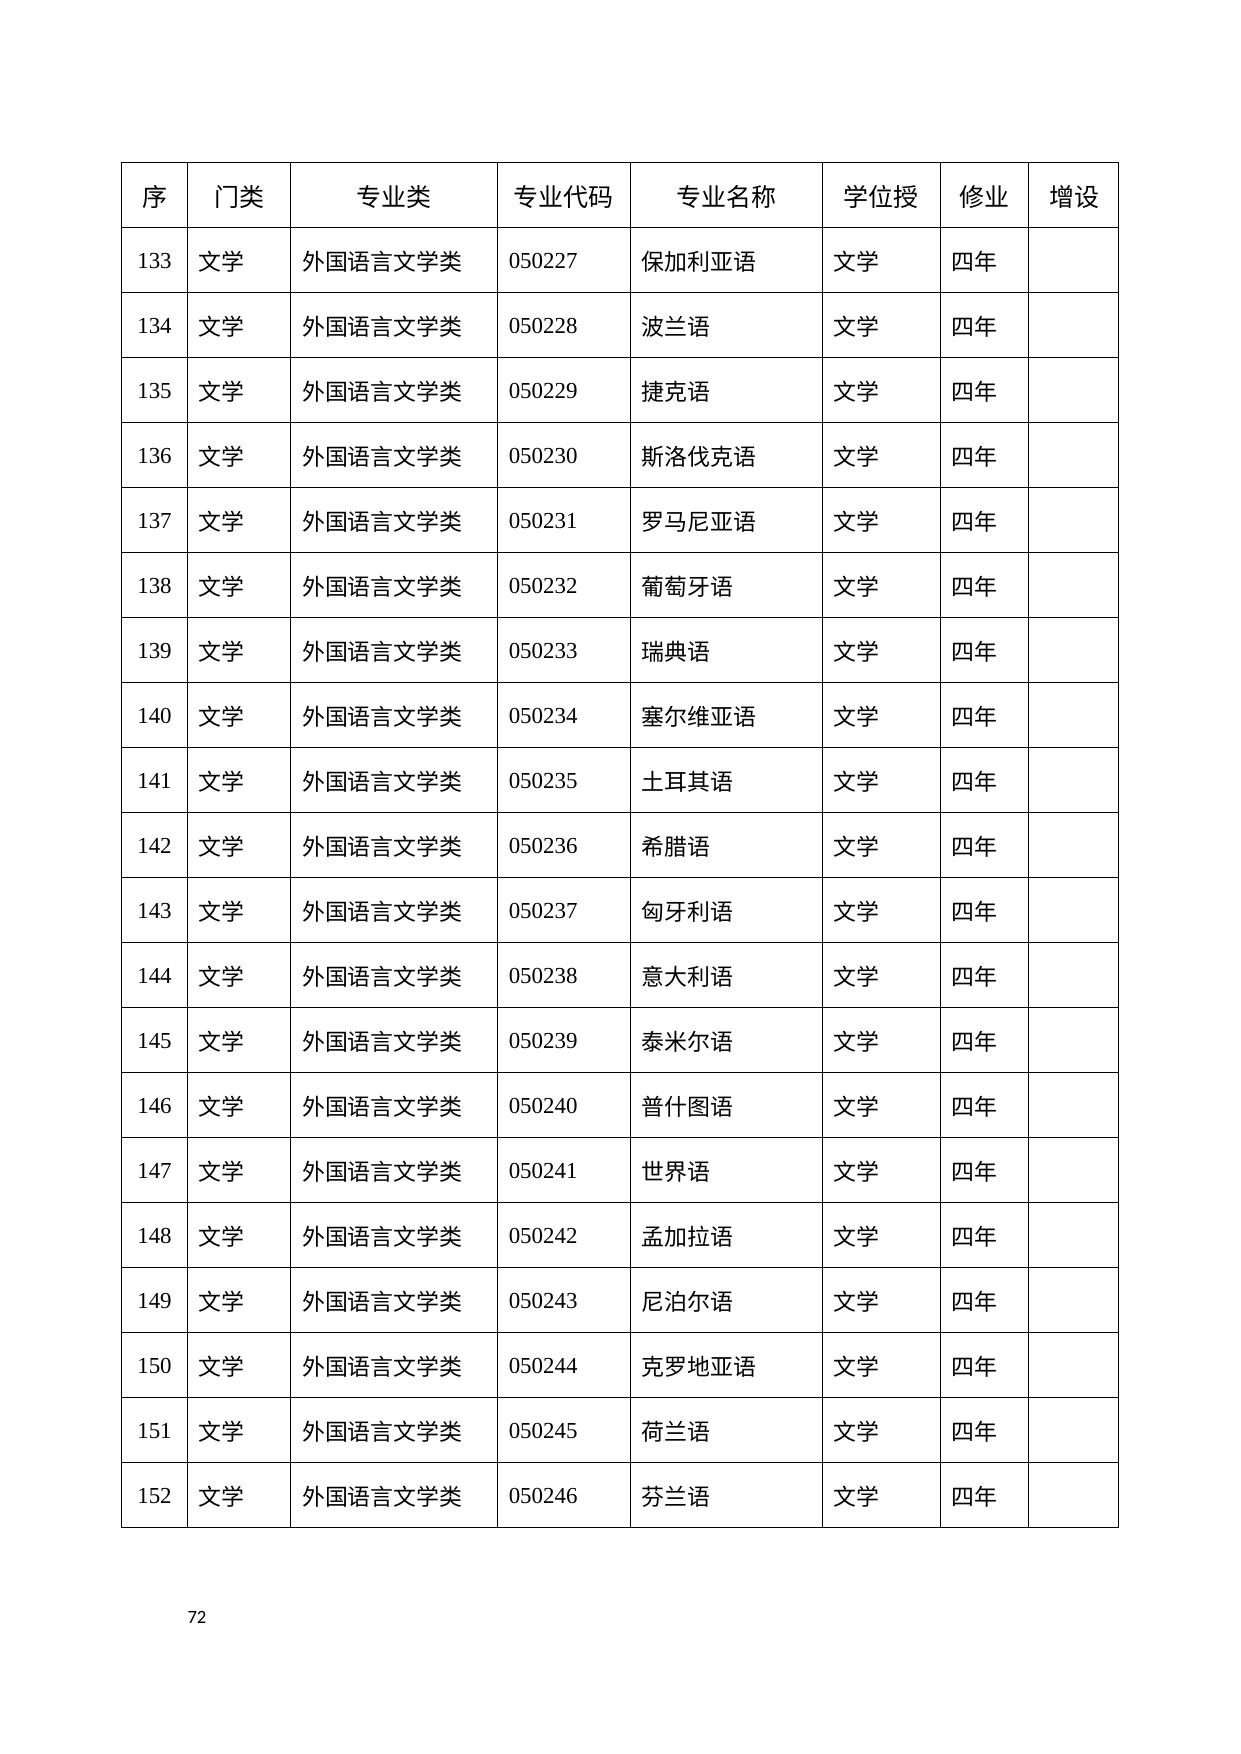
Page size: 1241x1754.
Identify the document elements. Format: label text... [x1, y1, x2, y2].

table_cell 050241 [498, 1138, 630, 1202]
table_cell 文学 [823, 618, 940, 682]
table_cell 050242 [498, 1203, 630, 1267]
table_header 门类 [188, 163, 290, 227]
table_cell 文学 [823, 1073, 940, 1137]
table_cell [1029, 683, 1118, 747]
table_cell 土耳其语 [631, 748, 822, 812]
table_cell [1029, 423, 1118, 487]
table_cell 葡萄牙语 [631, 553, 822, 617]
table_cell 144 [122, 943, 187, 1007]
table_cell 四年 [941, 813, 1028, 877]
table_cell 文学 [823, 1203, 940, 1267]
table_cell 145 [122, 1008, 187, 1072]
table_cell 四年 [941, 748, 1028, 812]
table_cell 孟加拉语 [631, 1203, 822, 1267]
table_cell 文学 [823, 423, 940, 487]
table_cell 克罗地亚语 [631, 1333, 822, 1397]
table_cell 文学 [188, 943, 290, 1007]
table_cell 050233 [498, 618, 630, 682]
table_cell 四年 [941, 1008, 1028, 1072]
table_cell [1029, 293, 1118, 357]
table_cell 142 [122, 813, 187, 877]
table_cell 斯洛伐克语 [631, 423, 822, 487]
table_cell 匈牙利语 [631, 878, 822, 942]
table_cell 050229 [498, 358, 630, 422]
table_cell 050227 [498, 228, 630, 292]
table_cell 四年 [941, 358, 1028, 422]
table_cell 文学 [188, 228, 290, 292]
table_cell 外国语言文学类 [291, 1073, 497, 1137]
table_cell 意大利语 [631, 943, 822, 1007]
table_cell 文学 [188, 488, 290, 552]
table_cell 138 [122, 553, 187, 617]
table_cell 050244 [498, 1333, 630, 1397]
table_cell 050235 [498, 748, 630, 812]
table_cell 外国语言文学类 [291, 878, 497, 942]
table_cell 150 [122, 1333, 187, 1397]
table_cell 四年 [941, 943, 1028, 1007]
table_cell [1029, 358, 1118, 422]
table_cell 四年 [941, 293, 1028, 357]
table_cell 文学 [188, 1138, 290, 1202]
table_cell 文学 [188, 618, 290, 682]
table_cell 文学 [823, 1333, 940, 1397]
table_cell 四年 [941, 488, 1028, 552]
table_header 序号 [122, 163, 187, 227]
table_cell 四年 [941, 878, 1028, 942]
table_cell 050228 [498, 293, 630, 357]
table_cell 四年 [941, 1463, 1028, 1527]
table_cell 141 [122, 748, 187, 812]
table_cell 134 [122, 293, 187, 357]
table_cell 波兰语 [631, 293, 822, 357]
table_cell 文学 [823, 1008, 940, 1072]
table_cell 保加利亚语 [631, 228, 822, 292]
table_cell [1029, 943, 1118, 1007]
table_cell 四年 [941, 1398, 1028, 1462]
table_cell 泰米尔语 [631, 1008, 822, 1072]
table_cell 139 [122, 618, 187, 682]
table_cell 文学 [823, 943, 940, 1007]
table_cell 050246 [498, 1463, 630, 1527]
table_cell [1029, 1333, 1118, 1397]
table_cell 文学 [823, 488, 940, 552]
table_cell 外国语言文学类 [291, 618, 497, 682]
table_cell 050232 [498, 553, 630, 617]
table_cell [1029, 1268, 1118, 1332]
table_cell 四年 [941, 683, 1028, 747]
table_cell 外国语言文学类 [291, 683, 497, 747]
table_cell 文学 [188, 1463, 290, 1527]
table_cell 文学 [188, 293, 290, 357]
table_cell 文学 [188, 813, 290, 877]
table_cell 文学 [823, 358, 940, 422]
table_cell [1029, 228, 1118, 292]
table_cell 四年 [941, 423, 1028, 487]
table_cell 148 [122, 1203, 187, 1267]
table_cell 文学 [188, 358, 290, 422]
table_cell 文学 [823, 878, 940, 942]
table_cell 外国语言文学类 [291, 1008, 497, 1072]
table_cell 外国语言文学类 [291, 1203, 497, 1267]
table_cell 050230 [498, 423, 630, 487]
table_cell 外国语言文学类 [291, 553, 497, 617]
table_cell 147 [122, 1138, 187, 1202]
table_cell 文学 [823, 293, 940, 357]
table_cell 荷兰语 [631, 1398, 822, 1462]
table_cell 外国语言文学类 [291, 358, 497, 422]
table_cell 050231 [498, 488, 630, 552]
table_cell 四年 [941, 1268, 1028, 1332]
table_header 专业名称 [631, 163, 822, 227]
table_cell 外国语言文学类 [291, 1398, 497, 1462]
table_cell [1029, 1398, 1118, 1462]
table_cell 芬兰语 [631, 1463, 822, 1527]
table_cell 050236 [498, 813, 630, 877]
table_cell 135 [122, 358, 187, 422]
table_cell 文学 [188, 553, 290, 617]
table_cell 捷克语 [631, 358, 822, 422]
table_cell 外国语言文学类 [291, 1333, 497, 1397]
table_cell 050240 [498, 1073, 630, 1137]
table_cell 146 [122, 1073, 187, 1137]
table_cell 外国语言文学类 [291, 293, 497, 357]
table_cell 文学 [188, 748, 290, 812]
table_cell 希腊语 [631, 813, 822, 877]
table_cell 普什图语 [631, 1073, 822, 1137]
table_header 修业年限 [941, 163, 1028, 227]
table_cell [1029, 553, 1118, 617]
table_cell 050243 [498, 1268, 630, 1332]
table_cell 文学 [823, 1268, 940, 1332]
table_cell 四年 [941, 553, 1028, 617]
table_cell 四年 [941, 1073, 1028, 1137]
table_cell 外国语言文学类 [291, 1268, 497, 1332]
table_cell 塞尔维亚语 [631, 683, 822, 747]
table_cell 四年 [941, 618, 1028, 682]
table_cell [1029, 878, 1118, 942]
table_cell 四年 [941, 228, 1028, 292]
table_header 增设年份 [1029, 163, 1118, 227]
table_cell 外国语言文学类 [291, 488, 497, 552]
table_cell 文学 [823, 1463, 940, 1527]
table_cell [1029, 748, 1118, 812]
table_cell 罗马尼亚语 [631, 488, 822, 552]
table_cell 050237 [498, 878, 630, 942]
table_cell 文学 [188, 1268, 290, 1332]
table_cell 外国语言文学类 [291, 813, 497, 877]
table_cell 050245 [498, 1398, 630, 1462]
table_cell 文学 [188, 1073, 290, 1137]
table_cell 140 [122, 683, 187, 747]
table_cell 外国语言文学类 [291, 748, 497, 812]
table_cell 外国语言文学类 [291, 1138, 497, 1202]
table_cell 尼泊尔语 [631, 1268, 822, 1332]
table_cell [1029, 1463, 1118, 1527]
table_cell 世界语 [631, 1138, 822, 1202]
table_cell 文学 [823, 748, 940, 812]
table_header 专业代码 [498, 163, 630, 227]
table_cell 文学 [823, 1398, 940, 1462]
table_cell [1029, 488, 1118, 552]
table_cell [1029, 1138, 1118, 1202]
table_cell 文学 [823, 1138, 940, 1202]
table_cell 文学 [823, 683, 940, 747]
table_cell 050239 [498, 1008, 630, 1072]
table_cell 外国语言文学类 [291, 423, 497, 487]
table_cell 143 [122, 878, 187, 942]
table_cell 外国语言文学类 [291, 1463, 497, 1527]
table_cell 四年 [941, 1333, 1028, 1397]
table_cell 133 [122, 228, 187, 292]
table_cell 文学 [188, 683, 290, 747]
table_cell 文学 [823, 228, 940, 292]
table_cell 文学 [823, 553, 940, 617]
table_cell 文学 [188, 1398, 290, 1462]
table_cell 四年 [941, 1203, 1028, 1267]
table_cell 149 [122, 1268, 187, 1332]
table_cell 文学 [188, 423, 290, 487]
table_cell 四年 [941, 1138, 1028, 1202]
table_cell 050238 [498, 943, 630, 1007]
table_cell 152 [122, 1463, 187, 1527]
table_cell [1029, 618, 1118, 682]
table_header 学位授予门类 [823, 163, 940, 227]
table_cell 137 [122, 488, 187, 552]
table_cell 050234 [498, 683, 630, 747]
table_cell [1029, 1073, 1118, 1137]
table_cell [1029, 1203, 1118, 1267]
table_cell 外国语言文学类 [291, 228, 497, 292]
table_cell 文学 [188, 1008, 290, 1072]
table_cell 151 [122, 1398, 187, 1462]
table_cell 文学 [188, 1203, 290, 1267]
table_cell [1029, 813, 1118, 877]
table_cell 文学 [823, 813, 940, 877]
table_header 专业类 [291, 163, 497, 227]
table_cell [1029, 1008, 1118, 1072]
table_cell 136 [122, 423, 187, 487]
table_cell 文学 [188, 878, 290, 942]
table_cell 外国语言文学类 [291, 943, 497, 1007]
table_cell 文学 [188, 1333, 290, 1397]
table_cell 瑞典语 [631, 618, 822, 682]
